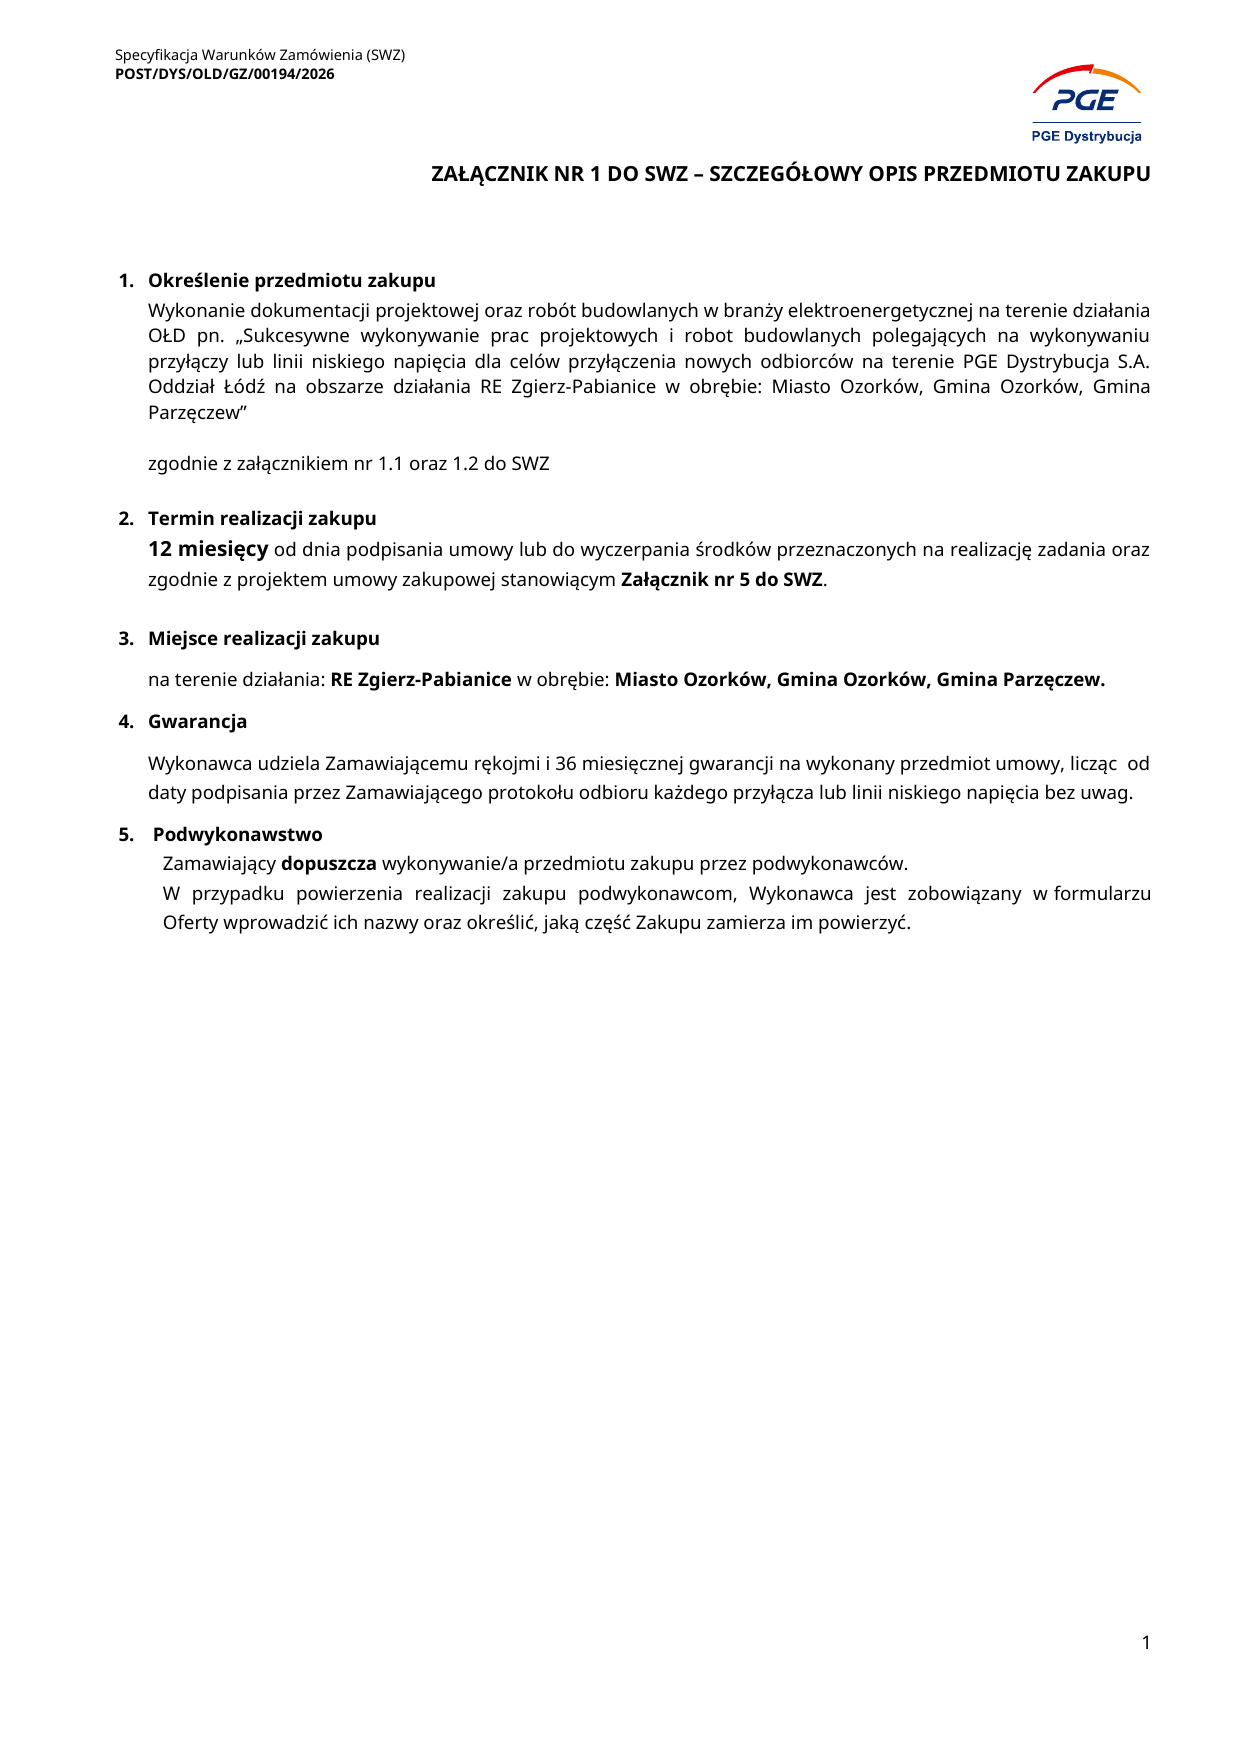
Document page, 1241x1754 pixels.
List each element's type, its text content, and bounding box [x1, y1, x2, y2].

text Wykonawca udziela Zamawiającemu rękojmi i 36 miesięcznej gwarancji na wykonany przedmiot umowy, licząc od daty podpisania przez Zamawiającego protokołu odbioru każdego przyłącza lub linii niskiego napięcia bez uwag. [148, 750, 1152, 805]
list Podwykonawstwo [118, 821, 1152, 847]
list Miejsce realizacji zakupu [118, 625, 1152, 650]
list Określenie przedmiotu zakupu [118, 268, 1152, 293]
text ZAŁĄCZNIK NR 1 DO SWZ – SZCZEGÓŁOWY OPIS PRZEDMIOTU ZAKUPU [118, 159, 1152, 187]
list 12 miesięcy od dnia podpisania umowy lub do wyczerpania środków przeznaczonych na realizację zadania oraz zgodnie z projektem umowy zakupowej stanowiącym Załącznik nr 5 do SWZ. [148, 534, 1152, 592]
text na terenie działania: RE Zgierz-Pabianice w obrębie: Miasto Ozorków, Gmina Ozorków, Gmina Parzęczew. [118, 667, 1152, 692]
list Zamawiający dopuszcza wykonywanie/a przedmiotu zakupu przez podwykonawców. [163, 851, 1152, 876]
list Gwarancja [118, 708, 1152, 734]
list Termin realizacji zakupu [118, 505, 1152, 530]
list Wykonanie dokumentacji projektowej oraz robót budowlanych w branży elektroenergetycznej na terenie działania OŁD pn. „Sukcesywne wykonywanie prac projektowych i robot budowlanych polegających na wykonywaniu przyłączy lub linii niskiego napięcia dla celów przyłączenia nowych odbiorców na terenie PGE Dystrybucja S.A. Oddział Łódź na obszarze działania RE Zgierz-Pabianice w obrębie: Miasto Ozorków, Gmina Ozorków, Gmina Parzęczew” [148, 297, 1152, 424]
list W przypadku powierzenia realizacji zakupu podwykonawcom, Wykonawca jest zobowiązany w formularzu Oferty wprowadzić ich nazwy oraz określić, jaką część Zakupu zamierza im powierzyć. [163, 880, 1152, 934]
list zgodnie z załącznikiem nr 1.1 oraz 1.2 do SWZ [148, 450, 1152, 476]
